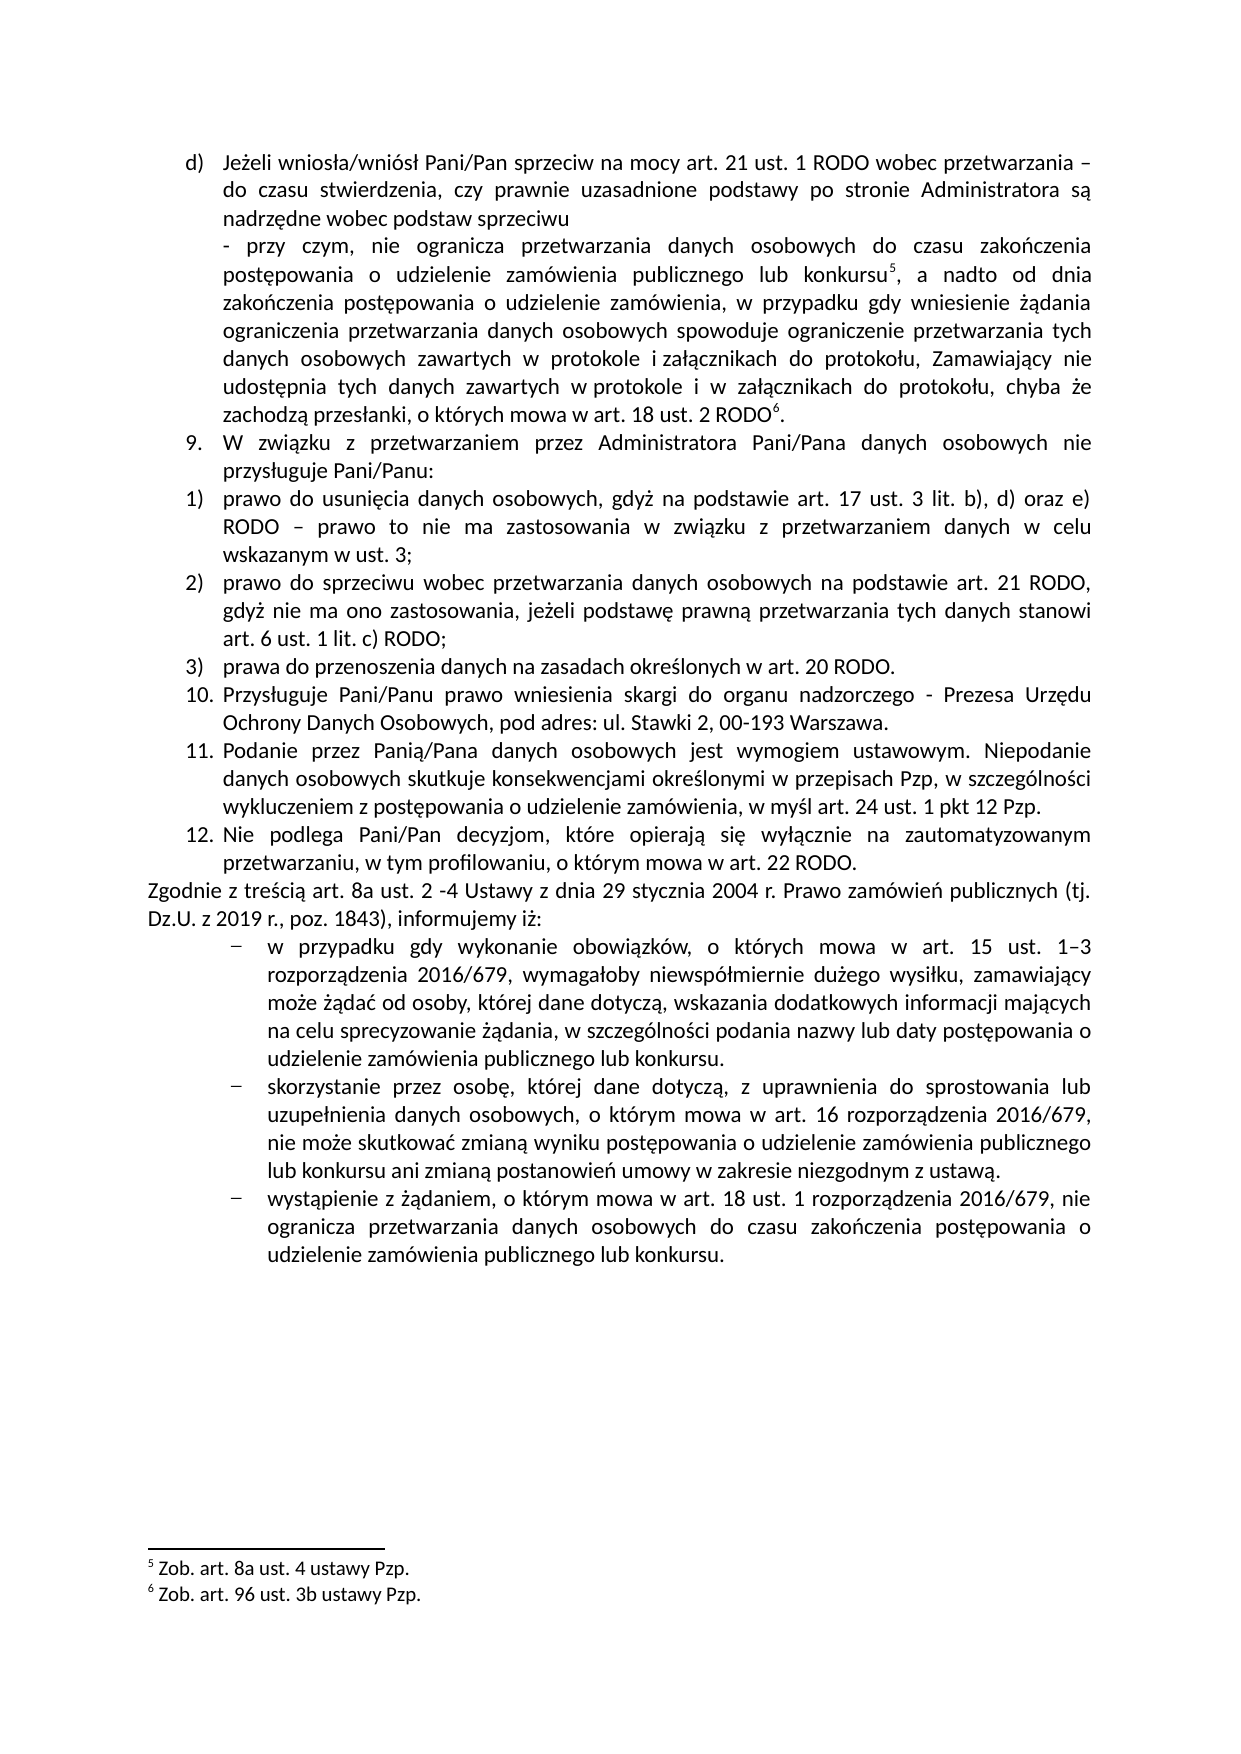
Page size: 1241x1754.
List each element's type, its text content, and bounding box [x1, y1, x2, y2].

list Jeżeli wniosła/wniósł Pani/Pan sprzeciw na mocy art. 21 ust. 1 RODO wobec przetwarzania – do czasu stwierdzenia, czy prawnie uzasadnione podstawy po stronie Administratora są nadrzędne wobec podstaw sprzeciwu [185, 148, 1093, 232]
list w przypadku gdy wykonanie obowiązków, o których mowa w art. 15 ust. 1–3 rozporządzenia 2016/679, wymagałoby niewspółmiernie dużego wysiłku, zamawiający może żądać od osoby, której dane dotyczą, wskazania dodatkowych informacji mających na celu sprecyzowanie żądania, w szczególności podania nazwy lub daty postępowania o udzielenie zamówienia publicznego lub konkursu. [229, 932, 1093, 1072]
list prawo do usunięcia danych osobowych, gdyż na podstawie art. 17 ust. 3 lit. b), d) oraz e) RODO – prawo to nie ma zastosowania w związku z przetwarzaniem danych w celu wskazanym w ust. 3; [185, 484, 1093, 568]
list prawa do przenoszenia danych na zasadach określonych w art. 20 RODO. [185, 652, 1093, 680]
text Zgodnie z treścią art. 8a ust. 2 -4 Ustawy z dnia 29 stycznia 2004 r. Prawo zamówień publicznych (tj. Dz.U. z 2019 r., poz. 1843), informujemy iż: [148, 876, 1093, 932]
list Nie podlega Pani/Pan decyzjom, które opierają się wyłącznie na zautomatyzowanym przetwarzaniu, w tym profilowaniu, o którym mowa w art. 22 RODO. [185, 820, 1093, 876]
list Podanie przez Panią/Pana danych osobowych jest wymogiem ustawowym. Niepodanie danych osobowych skutkuje konsekwencjami określonymi w przepisach Pzp, w szczególności wykluczeniem z postępowania o udzielenie zamówienia, w myśl art. 24 ust. 1 pkt 12 Pzp. [185, 736, 1093, 820]
list skorzystanie przez osobę, której dane dotyczą, z uprawnienia do sprostowania lub uzupełnienia danych osobowych, o którym mowa w art. 16 rozporządzenia 2016/679, nie może skutkować zmianą wyniku postępowania o udzielenie zamówienia publicznego lub konkursu ani zmianą postanowień umowy w zakresie niezgodnym z ustawą. [229, 1072, 1093, 1184]
list Przysługuje Pani/Panu prawo wniesienia skargi do organu nadzorczego - Prezesa Urzędu Ochrony Danych Osobowych, pod adres: ul. Stawki 2, 00-193 Warszawa. [185, 680, 1093, 736]
list prawo do sprzeciwu wobec przetwarzania danych osobowych na podstawie art. 21 RODO, gdyż nie ma ono zastosowania, jeżeli podstawę prawną przetwarzania tych danych stanowi art. 6 ust. 1 lit. c) RODO; [185, 568, 1093, 652]
list wystąpienie z żądaniem, o którym mowa w art. 18 ust. 1 rozporządzenia 2016/679, nie ogranicza przetwarzania danych osobowych do czasu zakończenia postępowania o udzielenie zamówienia publicznego lub konkursu. [229, 1184, 1093, 1268]
list W związku z przetwarzaniem przez Administratora Pani/Pana danych osobowych nie przysługuje Pani/Panu: [185, 428, 1093, 484]
text - przy czym, nie ogranicza przetwarzania danych osobowych do czasu zakończenia postępowania o udzielenie zamówienia publicznego lub konkursu, a nadto od dnia zakończenia postępowania o udzielenie zamówienia, w przypadku gdy wniesienie żądania ograniczenia przetwarzania danych osobowych spowoduje ograniczenie przetwarzania tych danych osobowych zawartych w protokole i załącznikach do protokołu, Zamawiający nie udostępnia tych danych zawartych w protokole i w załącznikach do protokołu, chyba że zachodzą przesłanki, o których mowa w art. 18 ust. 2 RODO. [223, 232, 1093, 428]
